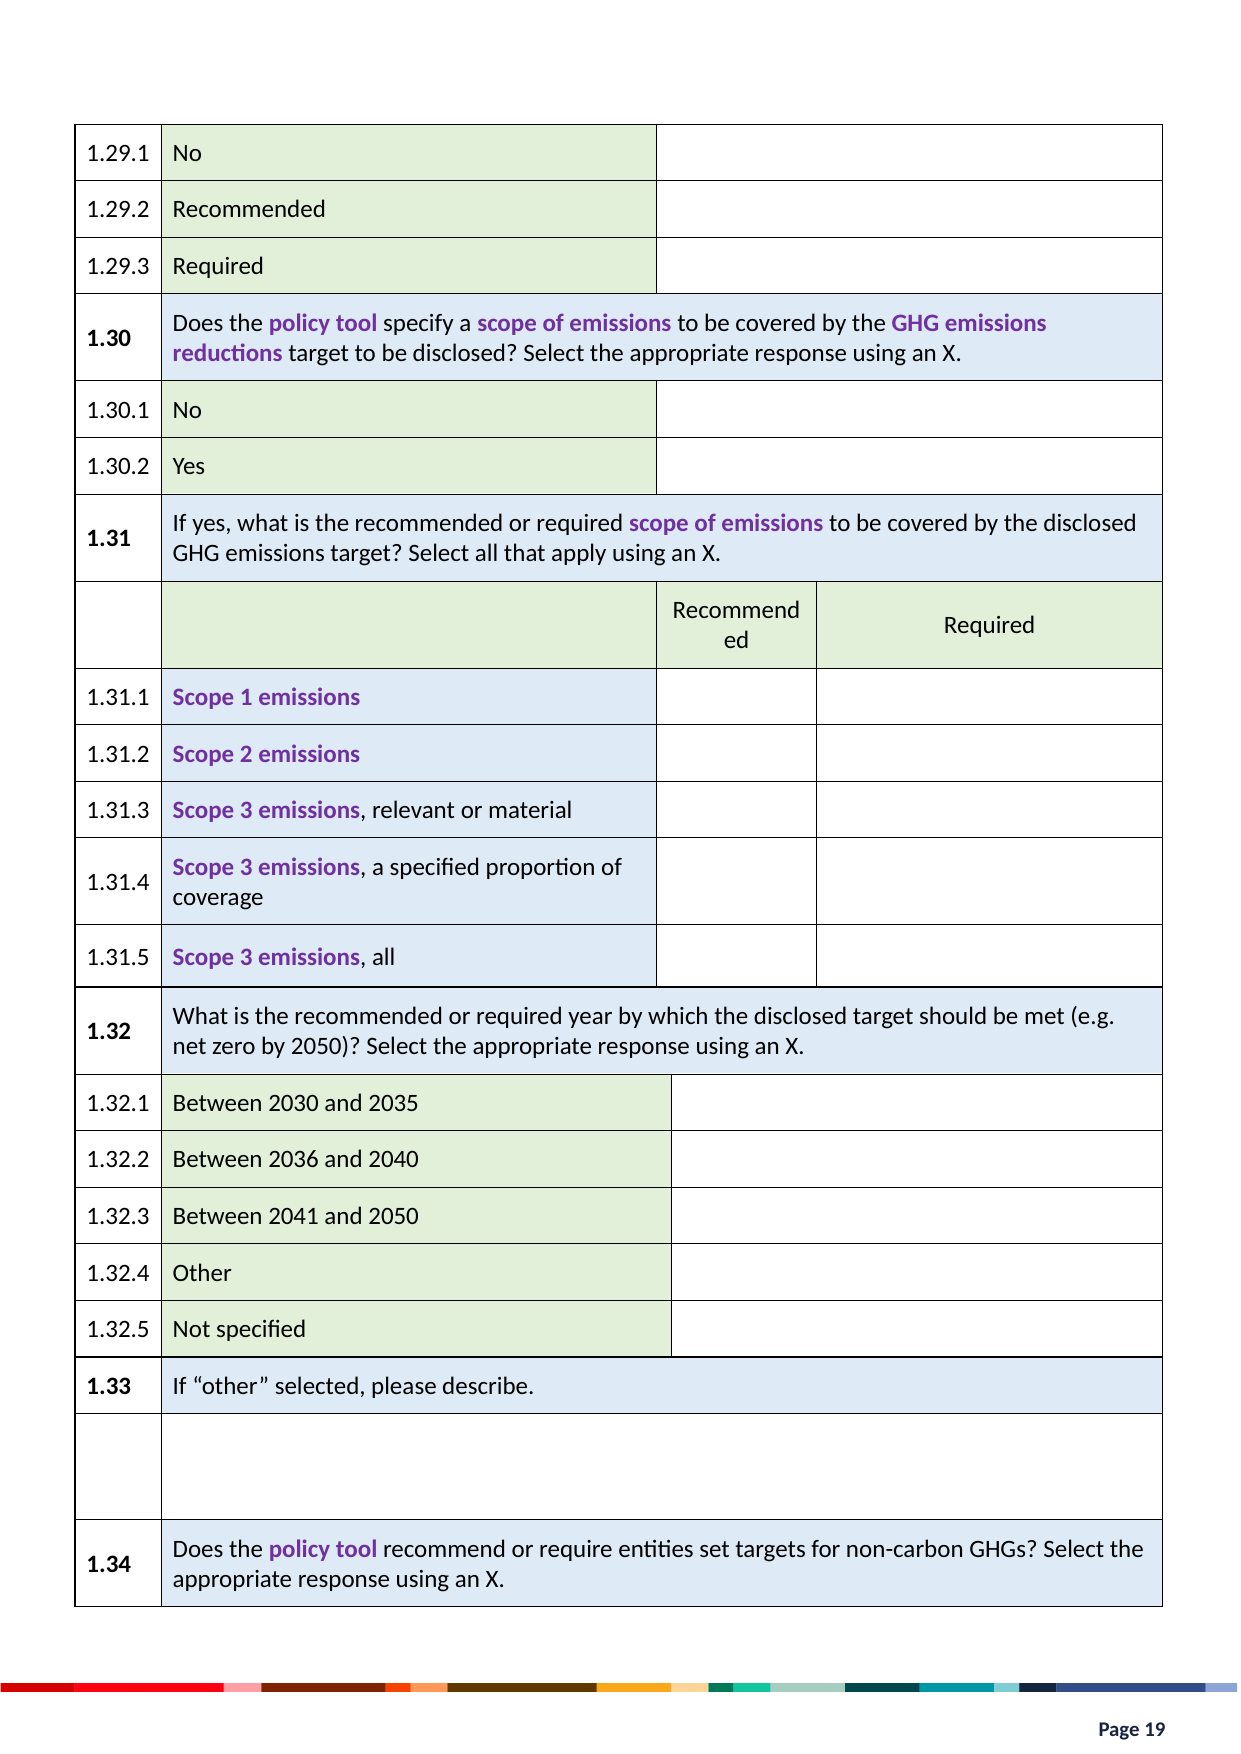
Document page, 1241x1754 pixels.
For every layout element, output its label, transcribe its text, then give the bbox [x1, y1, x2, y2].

table_cell If “other” selected, please describe. [162, 1358, 1162, 1413]
table_cell Scope 3 emissions, relevant or material [162, 782, 656, 837]
table_cell Recommended [657, 582, 816, 668]
table_cell What is the recommended or required year by which the disclosed target should be met (e.g. net zero by 2050)? Select the appropriate response using an X. [162, 988, 1162, 1073]
table_cell [657, 125, 1162, 180]
table_cell 1.30.1 [76, 381, 161, 437]
table_cell [817, 669, 1162, 724]
table_cell Required [162, 238, 656, 293]
table_cell 1.32.5 [76, 1301, 161, 1356]
table_cell 1.29.2 [76, 181, 161, 237]
table_cell Required [817, 582, 1162, 668]
table_cell 1.32.4 [76, 1244, 161, 1300]
table_cell 1.32 [76, 988, 161, 1073]
table_cell [657, 438, 1162, 493]
table_cell 1.31.3 [76, 782, 161, 837]
table_cell 1.31.2 [76, 725, 161, 781]
table_cell [657, 838, 816, 924]
table_cell 1.32.3 [76, 1188, 161, 1243]
table_cell [672, 1301, 1162, 1356]
table_cell 1.33 [76, 1358, 161, 1413]
table_cell [672, 1131, 1162, 1187]
table_cell Not specified [162, 1301, 671, 1356]
table_cell Between 2041 and 2050 [162, 1188, 671, 1243]
table_cell [162, 582, 656, 668]
table_cell Scope 1 emissions [162, 669, 656, 724]
table_cell Scope 3 emissions, a specified proportion of coverage [162, 838, 656, 924]
table_cell 1.31.5 [76, 925, 161, 986]
table_cell [657, 782, 816, 837]
table_cell [672, 1075, 1162, 1130]
table_cell [817, 925, 1162, 986]
table_cell 1.34 [76, 1520, 161, 1606]
table_cell 1.31.1 [76, 669, 161, 724]
table_cell 1.30 [76, 294, 161, 380]
table_cell [657, 238, 1162, 293]
table_cell 1.29.1 [76, 125, 161, 180]
table_cell [657, 925, 816, 986]
table_cell Scope 3 emissions, all [162, 925, 656, 986]
table_cell [817, 838, 1162, 924]
table_cell 1.30.2 [76, 438, 161, 493]
table_cell 1.31 [76, 495, 161, 581]
table_cell [162, 1414, 1162, 1519]
table_cell 1.31.4 [76, 838, 161, 924]
table_cell [672, 1244, 1162, 1300]
table_cell 1.32.1 [76, 1075, 161, 1130]
table_cell [76, 1414, 161, 1519]
table_cell No [162, 381, 656, 437]
table_cell [657, 725, 816, 781]
picture [0, 1683, 1236, 1692]
table_cell Between 2030 and 2035 [162, 1075, 671, 1130]
table_cell Between 2036 and 2040 [162, 1131, 671, 1187]
table_cell [672, 1188, 1162, 1243]
table_cell No [162, 125, 656, 180]
table_cell [817, 782, 1162, 837]
table_cell Scope 2 emissions [162, 725, 656, 781]
table_cell 1.29.3 [76, 238, 161, 293]
table_cell Other [162, 1244, 671, 1300]
table_cell [657, 181, 1162, 237]
table_cell Yes [162, 438, 656, 493]
table_cell Does the policy tool recommend or require entities set targets for non-carbon GHGs? Select the appropriate response using an X. [162, 1520, 1162, 1606]
table_cell [657, 381, 1162, 437]
table_cell [817, 725, 1162, 781]
table_cell If yes, what is the recommended or required scope of emissions to be covered by the disclosed GHG emissions target? Select all that apply using an X. [162, 495, 1162, 581]
table_cell [76, 582, 161, 668]
table_cell [657, 669, 816, 724]
table_cell 1.32.2 [76, 1131, 161, 1187]
table_cell Recommended [162, 181, 656, 237]
table_cell Does the policy tool specify a scope of emissions to be covered by the GHG emissions reductions target to be disclosed? Select the appropriate response using an X. [162, 294, 1162, 380]
